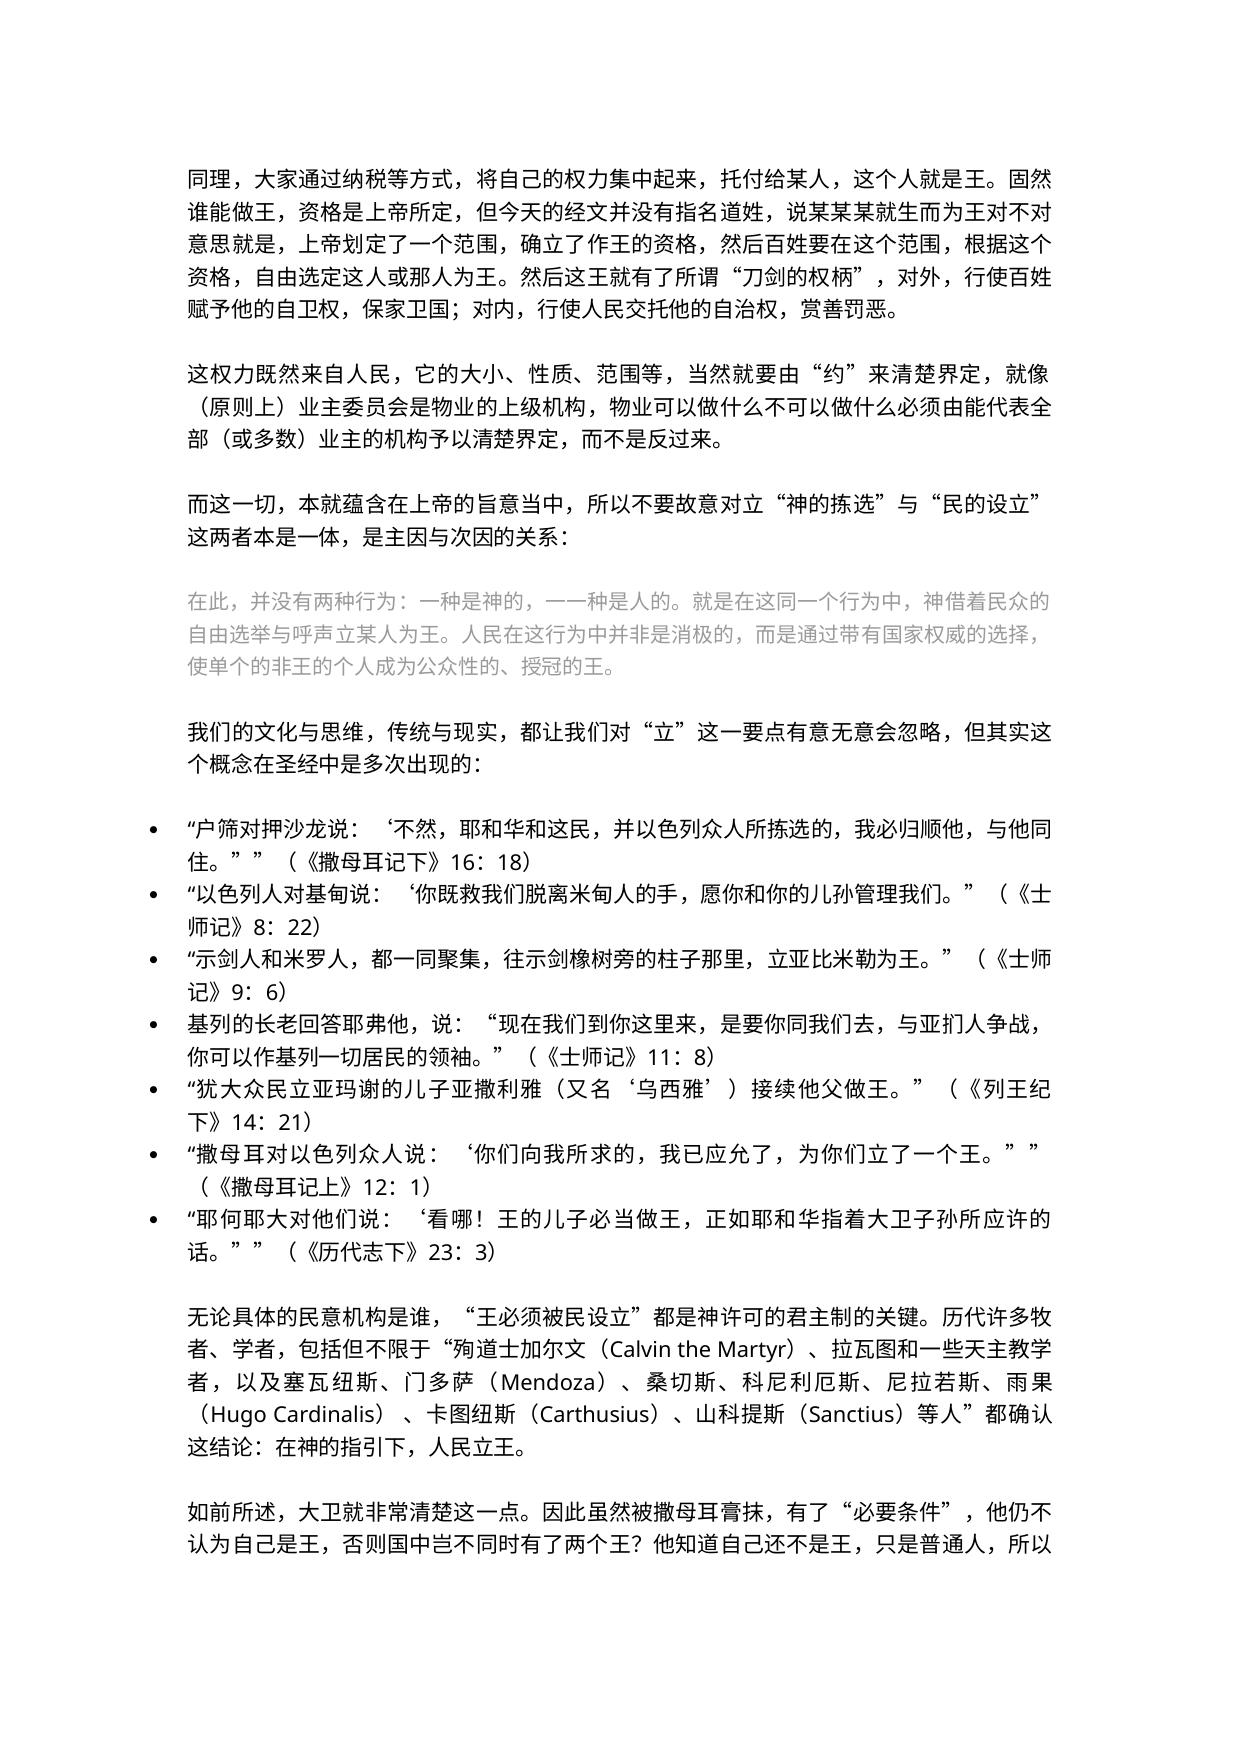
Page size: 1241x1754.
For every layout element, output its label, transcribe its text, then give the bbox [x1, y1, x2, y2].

list “撒母耳对以色列众人说：‘你们向我所求的，我已应允了，为你们立了一个王。””（《撒母耳记上》12：1） [150, 1137, 1053, 1202]
list “户筛对押沙龙说：‘不然，耶和华和这民，并以色列众人所拣选的，我必归顺他，与他同住。””（《撒母耳记下》16：18） [150, 812, 1053, 877]
text 这权力既然来自人民，它的大小、性质、范围等，当然就要由“约”来清楚界定，就像（原则上）业主委员会是物业的上级机构，物业可以做什么不可以做什么必须由能代表全部（或多数）业主的机构予以清楚界定，而不是反过来。 [187, 357, 1053, 454]
text 同理，大家通过纳税等方式，将自己的权力集中起来，托付给某人，这个人就是王。固然谁能做王，资格是上帝所定，但今天的经文并没有指名道姓，说某某某就生而为王对不对？意思就是，上帝划定了一个范围，确立了作王的资格，然后百姓要在这个范围，根据这个资格，自由选定这人或那人为王。然后这王就有了所谓“刀剑的权柄”，对外，行使百姓赋予他的自卫权，保家卫国；对内，行使人民交托他的自治权，赏善罚恶。 [187, 162, 1053, 324]
list “示剑人和米罗人，都一同聚集，往示剑橡树旁的柱子那里，立亚比米勒为王。”（《士师记》9：6） [150, 942, 1053, 1007]
text 而这一切，本就蕴含在上帝的旨意当中，所以不要故意对立“神的拣选”与“民的设立”，这两者本是一体，是主因与次因的关系： [187, 487, 1053, 552]
text 我们的文化与思维，传统与现实，都让我们对“立”这一要点有意无意会忽略，但其实这个概念在圣经中是多次出现的： [187, 714, 1053, 779]
list 基列的长老回答耶弗他，说：“现在我们到你这里来，是要你同我们去，与亚扪人争战，你可以作基列一切居民的领袖。”（《士师记》11：8） [150, 1007, 1053, 1072]
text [187, 1494, 1053, 1559]
list “以色列人对基甸说：‘你既救我们脱离米甸人的手，愿你和你的儿孙管理我们。”（《士师记》8：22） [150, 877, 1053, 942]
text 在此，并没有两种行为：一种是神的，一一种是人的。就是在这同一个行为中，神借着民众的自由选举与呼声立某人为王。人民在这行为中并非是消极的，而是通过带有国家权威的选择，使单个的非王的个人成为公众性的、授冠的王。 [187, 584, 1053, 682]
text 无论具体的民意机构是谁，“王必须被民设立”都是神许可的君主制的关键。历代许多牧者、学者，包括但不限于“殉道士加尔文（Calvin the Martyr）、拉瓦图和一些天主教学者，以及塞瓦纽斯、门多萨（Mendoza）、桑切斯、科尼利厄斯、尼拉若斯、雨果（Hugo Cardinalis） 、卡图纽斯（Carthusius）、山科提斯（Sanctius）等人”都确认这结论：在神的指引下，人民立王。 [187, 1299, 1053, 1462]
list “耶何耶大对他们说：‘看哪！王的儿子必当做王，正如耶和华指着大卫子孙所应许的话。””（《历代志下》23：3） [150, 1202, 1053, 1267]
list “犹大众民立亚玛谢的儿子亚撒利雅（又名‘乌西雅’）接续他父做王。”（《列王纪下》14：21） [150, 1072, 1053, 1137]
